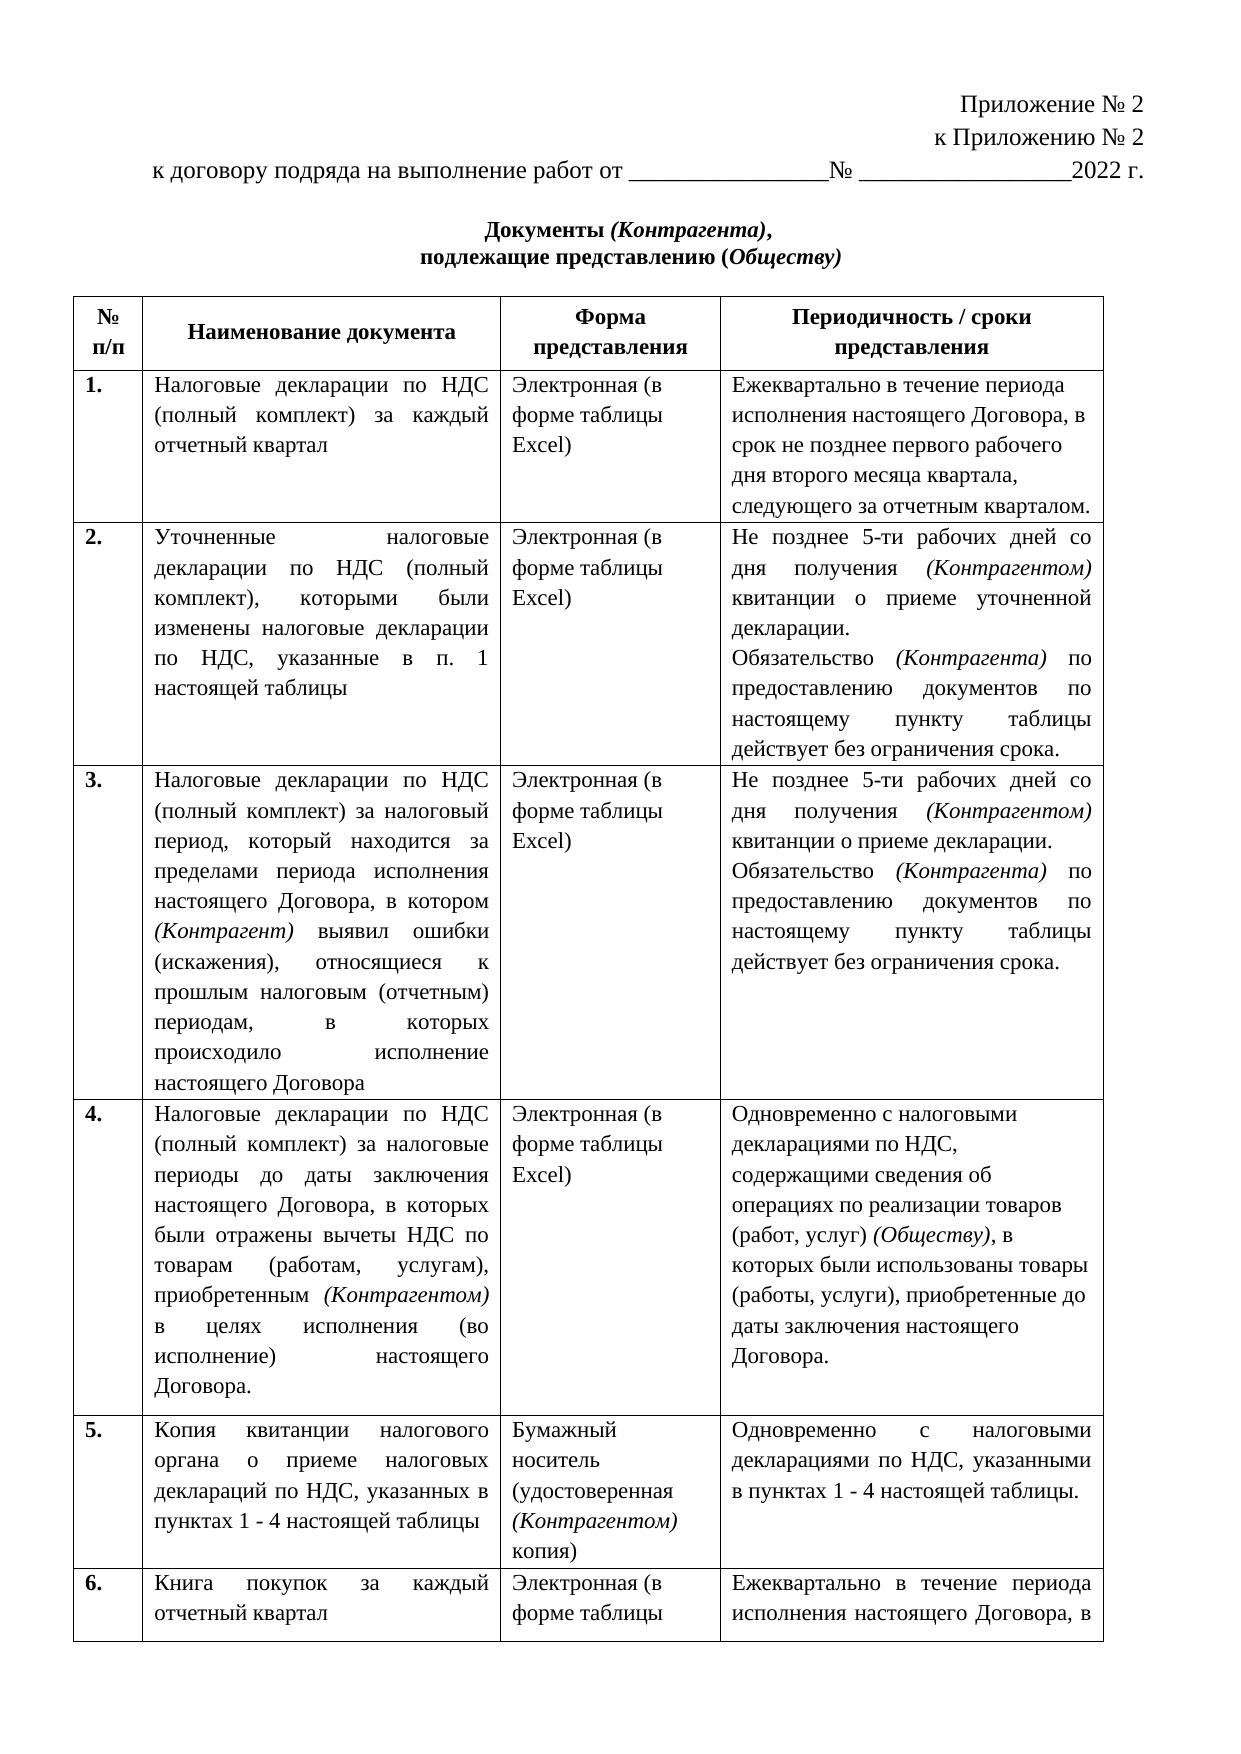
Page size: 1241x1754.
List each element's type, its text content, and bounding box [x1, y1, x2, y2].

table_header Наименование документа [143, 297, 500, 370]
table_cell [143, 1569, 500, 1641]
table_header Форма представления [501, 297, 720, 370]
table_cell 5. [74, 1416, 142, 1568]
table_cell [721, 1569, 1103, 1641]
table_cell Уточненные налоговые декларации по НДС (полный комплект), которыми были изменены налоговые декларации по НДС, указанные в п. 1 настоящей таблицы [143, 523, 500, 765]
table_cell Электронная (в форме таблицы Excel) [501, 523, 720, 765]
table_cell Не позднее 5-ти рабочих дней со дня получения (Контрагентом) квитанции о приеме декларации. Обязательство (Контрагента) по предоставлению документов по настоящему пункту таблицы действует без ограничения срока. [721, 766, 1103, 1099]
table_cell Электронная (в форме таблицы Excel) [501, 766, 720, 1099]
table_cell Одновременно с налоговыми декларациями по НДС, содержащими сведения об операциях по реализации товаров (работ, услуг) (Обществу), в которых были использованы товары (работы, услуги), приобретенные до даты заключения настоящего Договора. [721, 1100, 1103, 1415]
table_cell Электронная (в форме таблицы Excel) [501, 371, 720, 522]
table_cell Копия квитанции налогового органа о приеме налоговых деклараций по НДС, указанных в пунктах 1 - 4 настоящей таблицы [143, 1416, 500, 1568]
table_header № п/п [74, 297, 142, 370]
table_cell 4. [74, 1100, 142, 1415]
text Документы (Контрагента), подлежащие представлению (Обществу) [118, 216, 1144, 269]
table_cell Налоговые декларации по НДС (полный комплект) за каждый отчетный квартал [143, 371, 500, 522]
table_cell Бумажный носитель (удостоверенная (Контрагентом) копия) [501, 1416, 720, 1568]
table_cell 3. [74, 766, 142, 1099]
table_cell Одновременно с налоговыми декларациями по НДС, указанными в пунктах 1 - 4 настоящей таблицы. [721, 1416, 1103, 1568]
table_cell Налоговые декларации по НДС (полный комплект) за налоговые периоды до даты заключения настоящего Договора, в которых были отражены вычеты НДС по товарам (работам, услугам), приобретенным (Контрагентом) в целях исполнения (во исполнение) настоящего Договора. [143, 1100, 500, 1415]
table_cell Не позднее 5-ти рабочих дней со дня получения (Контрагентом) квитанции о приеме уточненной декларации. Обязательство (Контрагента) по предоставлению документов по настоящему пункту таблицы действует без ограничения срока. [721, 523, 1103, 765]
table_header Периодичность / сроки представления [721, 297, 1103, 370]
table_cell 6. [74, 1569, 142, 1641]
table_cell Налоговые декларации по НДС (полный комплект) за налоговый период, который находится за пределами периода исполнения настоящего Договора, в котором (Контрагент) выявил ошибки (искажения), относящиеся к прошлым налоговым (отчетным) периодам, в которых происходило исполнение настоящего Договора [143, 766, 500, 1099]
table_cell 1. [74, 371, 142, 522]
text Приложение № 2 [118, 89, 1144, 117]
text к Приложению № 2 [118, 122, 1144, 150]
table_cell Электронная (в форме таблицы Excel) [501, 1569, 720, 1641]
text к договору подряда на выполнение работ от ________________№ _________________2022 г. [118, 155, 1144, 183]
table_cell 2. [74, 523, 142, 765]
table_cell Электронная (в форме таблицы Excel) [501, 1100, 720, 1415]
